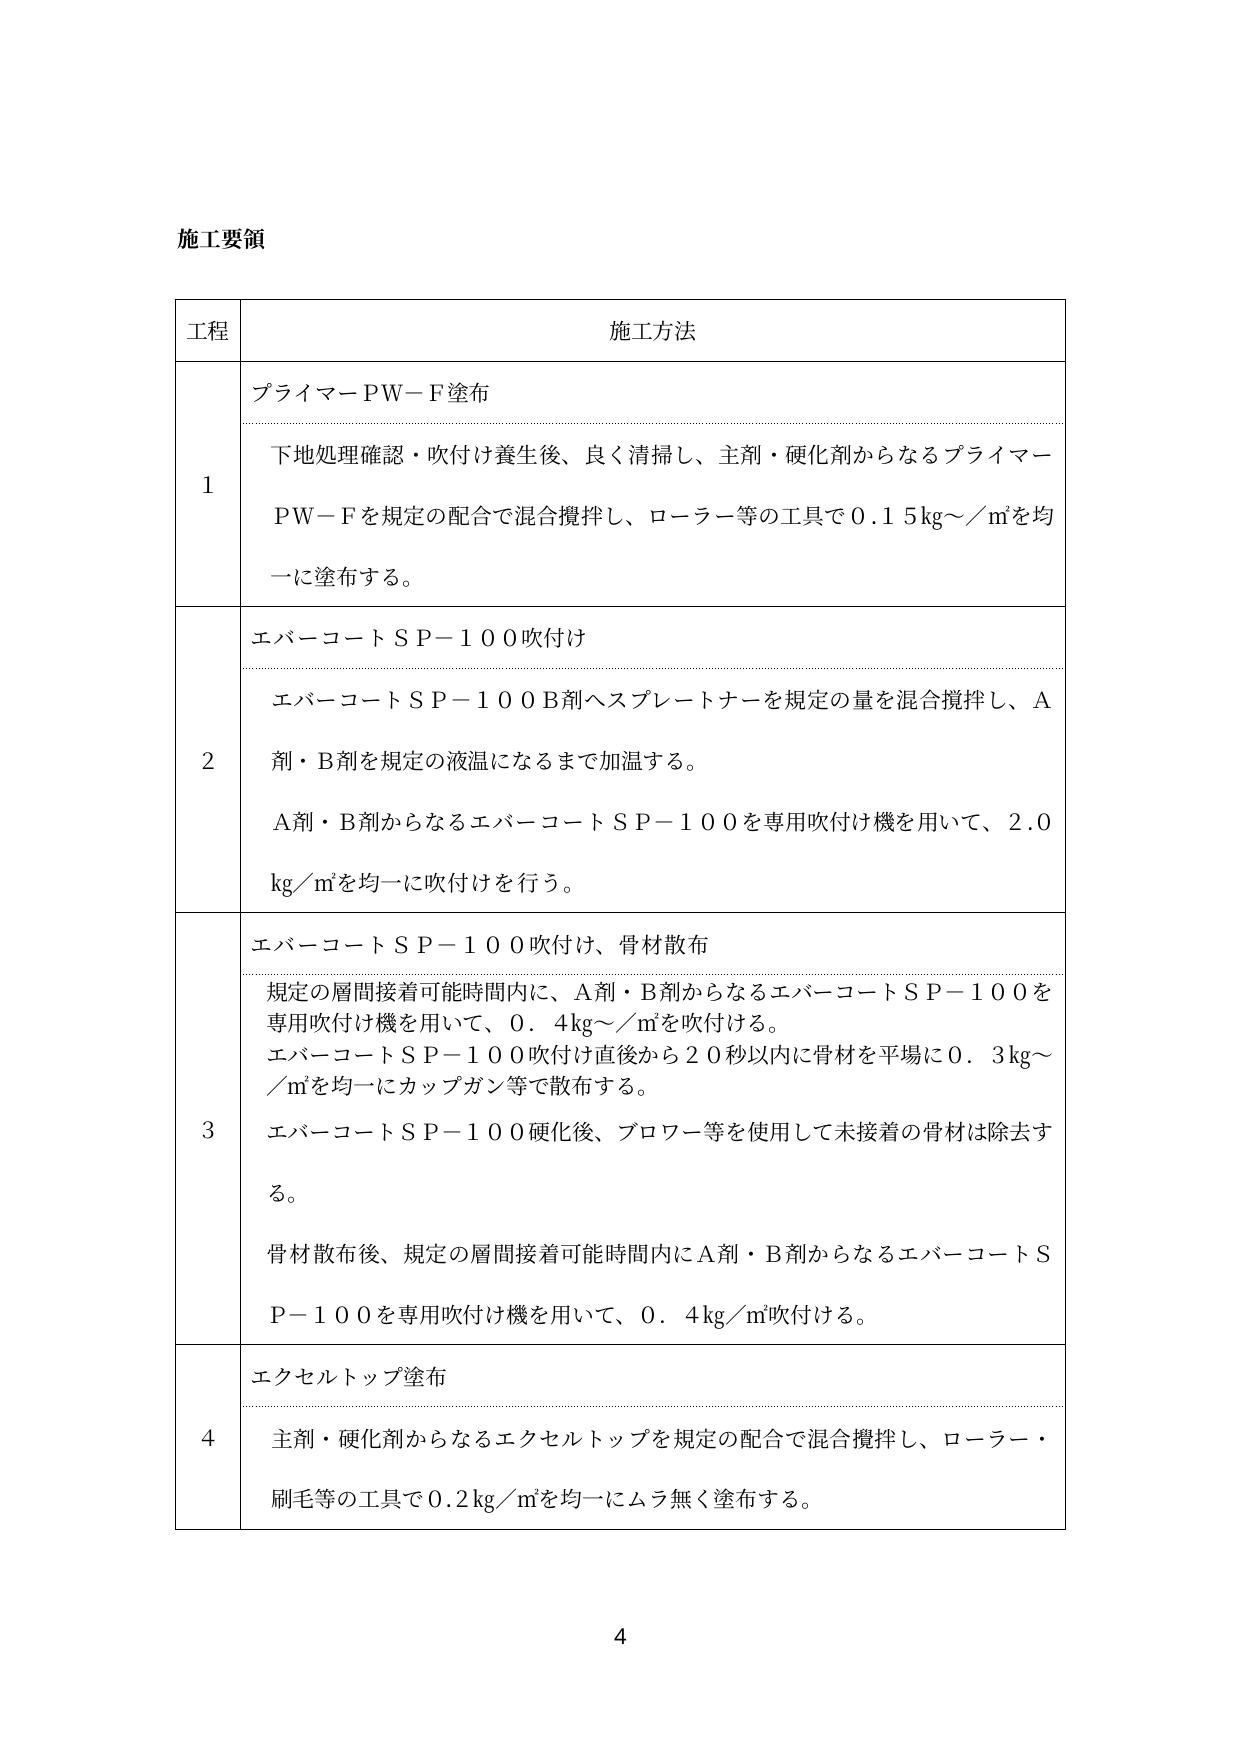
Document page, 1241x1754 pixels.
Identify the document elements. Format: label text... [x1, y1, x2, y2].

table_cell １ [176, 362, 240, 606]
table_cell エバーコートＳＰ－１００吹付け [241, 607, 1065, 668]
table_cell 規定の層間接着可能時間内に、Ａ剤・Ｂ剤からなるエバーコートＳＰ－１００を専用吹付け機を用いて、０．４㎏～／㎡を吹付ける。 エバーコートＳＰ－１００吹付け直後から２０秒以内に骨材を平場に０．３㎏～／㎡を均一にカップガン等で散布する。 エバーコートＳＰ－１００硬化後、ブロワー等を使用して未接着の骨材は除去する。 骨材散布後、規定の層間接着可能時間内にＡ剤・Ｂ剤からなるエバーコートＳＰ－１００を専用吹付け機を用いて、０．４㎏／㎡吹付ける。 [241, 974, 1065, 1344]
table_cell エクセルトップ塗布 [241, 1345, 1065, 1406]
text 施工要領 [177, 207, 1063, 268]
table_cell 下地処理確認・吹付け養生後、良く清掃し、主剤・硬化剤からなるプライマーＰＷ－Ｆを規定の配合で混合攪拌し、ローラー等の工具で０.１５㎏～／㎡を均一に塗布する。 [241, 423, 1065, 606]
table_cell プライマーＰＷ－Ｆ塗布 [241, 362, 1065, 422]
table_cell エバーコートＳＰ－１００吹付け、骨材散布 [241, 913, 1065, 974]
table_cell ２ [176, 607, 240, 912]
table_header 施工方法 [241, 300, 1065, 361]
table_cell エバーコートＳＰ－１００Ｂ剤へスプレートナーを規定の量を混合撹拌し、Ａ剤・Ｂ剤を規定の液温になるまで加温する。 Ａ剤・Ｂ剤からなるエバーコートＳＰ－１００を専用吹付け機を用いて、２.０㎏／㎡を均一に吹付けを行う。 [241, 668, 1065, 912]
table_cell 主剤・硬化剤からなるエクセルトップを規定の配合で混合攪拌し、ローラー・刷毛等の工具で０.２㎏／㎡を均一にムラ無く塗布する。 [241, 1406, 1065, 1529]
table_cell ４ [176, 1345, 240, 1529]
table_cell ３ [176, 913, 240, 1344]
table_header 工程 [176, 300, 240, 361]
